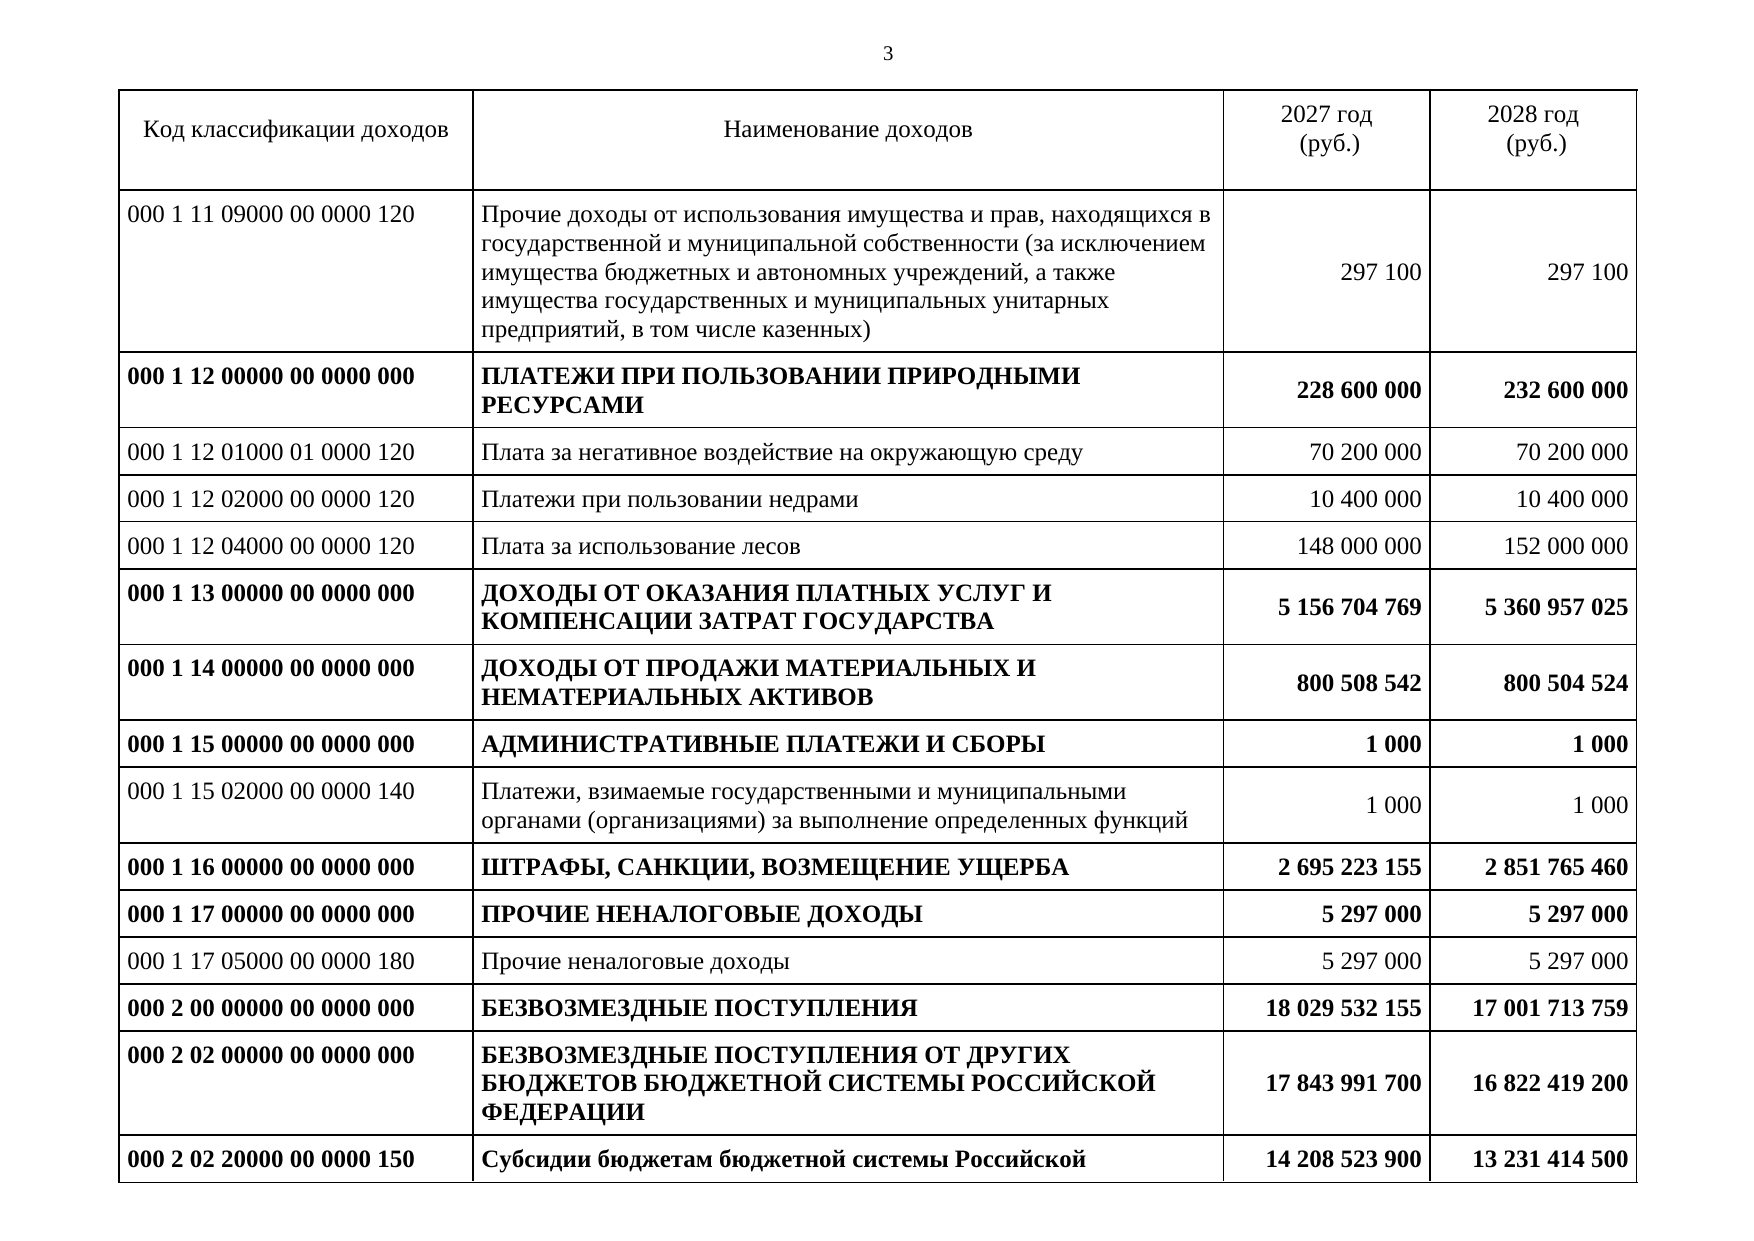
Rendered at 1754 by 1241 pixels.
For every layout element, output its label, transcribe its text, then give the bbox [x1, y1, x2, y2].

table_cell 5 156 704 769 [1224, 570, 1429, 643]
table_cell 232 600 000 [1431, 353, 1636, 427]
table_cell 000 1 12 00000 00 0000 000 [120, 353, 472, 427]
table_cell 5 297 000 [1224, 891, 1429, 936]
table_cell 14 208 523 900 [1224, 1136, 1429, 1181]
table_cell 1 000 [1224, 721, 1429, 766]
table_cell 5 360 957 025 [1431, 570, 1636, 643]
table_cell ПЛАТЕЖИ ПРИ ПОЛЬЗОВАНИИ ПРИРОДНЫМИ РЕСУРСАМИ [474, 353, 1223, 427]
table_cell 10 400 000 [1431, 476, 1636, 521]
table_cell 5 297 000 [1431, 938, 1636, 983]
table_cell 70 200 000 [1224, 428, 1429, 474]
table_cell ДОХОДЫ ОТ ПРОДАЖИ МАТЕРИАЛЬНЫХ И НЕМАТЕРИАЛЬНЫХ АКТИВОВ [474, 645, 1223, 719]
table_cell 297 100 [1224, 191, 1429, 351]
table_header Наименование доходов [474, 91, 1223, 189]
table_cell 148 000 000 [1224, 522, 1429, 568]
table_cell ШТРАФЫ, САНКЦИИ, ВОЗМЕЩЕНИЕ УЩЕРБА [474, 844, 1223, 889]
table_cell 5 297 000 [1431, 891, 1636, 936]
table_cell 000 1 16 00000 00 0000 000 [120, 844, 472, 889]
table_cell 000 1 15 00000 00 0000 000 [120, 721, 472, 766]
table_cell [474, 1136, 1223, 1181]
table_cell 800 508 542 [1224, 645, 1429, 719]
table_cell БЕЗВОЗМЕЗДНЫЕ ПОСТУПЛЕНИЯ [474, 985, 1223, 1030]
table_cell Прочие неналоговые доходы [474, 938, 1223, 983]
table_cell 000 1 12 01000 01 0000 120 [120, 428, 472, 474]
table_cell 000 1 13 00000 00 0000 000 [120, 570, 472, 643]
table_cell Платежи при пользовании недрами [474, 476, 1223, 521]
table_cell 000 2 02 00000 00 0000 000 [120, 1032, 472, 1134]
table_cell 2 695 223 155 [1224, 844, 1429, 889]
table_cell 000 1 14 00000 00 0000 000 [120, 645, 472, 719]
table_cell Прочие доходы от использования имущества и прав, находящихся в государственной и муниципальной собственности (за исключением имущества бюджетных и автономных учреждений, а также имущества государственных и муниципальных унитарных предприятий, в том числе казенных) [474, 191, 1223, 351]
table_cell 5 297 000 [1224, 938, 1429, 983]
table_cell 1 000 [1224, 768, 1429, 842]
table_cell Плата за использование лесов [474, 522, 1223, 568]
table_cell 152 000 000 [1431, 522, 1636, 568]
table_cell Платежи, взимаемые государственными и муниципальными органами (организациями) за выполнение определенных функций [474, 768, 1223, 842]
table_cell 17 001 713 759 [1431, 985, 1636, 1030]
table_cell 000 1 15 02000 00 0000 140 [120, 768, 472, 842]
table_cell ДОХОДЫ ОТ ОКАЗАНИЯ ПЛАТНЫХ УСЛУГ И КОМПЕНСАЦИИ ЗАТРАТ ГОСУДАРСТВА [474, 570, 1223, 643]
table_cell 10 400 000 [1224, 476, 1429, 521]
table_cell БЕЗВОЗМЕЗДНЫЕ ПОСТУПЛЕНИЯ ОТ ДРУГИХ БЮДЖЕТОВ БЮДЖЕТНОЙ СИСТЕМЫ РОССИЙСКОЙ ФЕДЕРАЦИИ [474, 1032, 1223, 1134]
table_header 2028 год (руб.) [1431, 91, 1636, 189]
table_cell 000 1 17 05000 00 0000 180 [120, 938, 472, 983]
table_cell 000 2 00 00000 00 0000 000 [120, 985, 472, 1030]
table_cell 297 100 [1431, 191, 1636, 351]
table_cell 18 029 532 155 [1224, 985, 1429, 1030]
table_cell 2 851 765 460 [1431, 844, 1636, 889]
table_cell 000 1 11 09000 00 0000 120 [120, 191, 472, 351]
table_cell 800 504 524 [1431, 645, 1636, 719]
table_cell 000 1 17 00000 00 0000 000 [120, 891, 472, 936]
table_cell ПРОЧИЕ НЕНАЛОГОВЫЕ ДОХОДЫ [474, 891, 1223, 936]
table_cell 70 200 000 [1431, 428, 1636, 474]
table_cell 1 000 [1431, 768, 1636, 842]
table_header 2027 год (руб.) [1224, 91, 1429, 189]
table_cell 17 843 991 700 [1224, 1032, 1429, 1134]
table_cell 16 822 419 200 [1431, 1032, 1636, 1134]
table_cell Плата за негативное воздействие на окружающую среду [474, 428, 1223, 474]
table_cell 13 231 414 500 [1431, 1136, 1636, 1181]
table_header Код классификации доходов [120, 91, 472, 189]
table_cell 1 000 [1431, 721, 1636, 766]
table_cell 000 1 12 04000 00 0000 120 [120, 522, 472, 568]
table_cell 228 600 000 [1224, 353, 1429, 427]
table_cell 000 2 02 20000 00 0000 150 [120, 1136, 472, 1181]
table_cell АДМИНИСТРАТИВНЫЕ ПЛАТЕЖИ И СБОРЫ [474, 721, 1223, 766]
table_cell 000 1 12 02000 00 0000 120 [120, 476, 472, 521]
